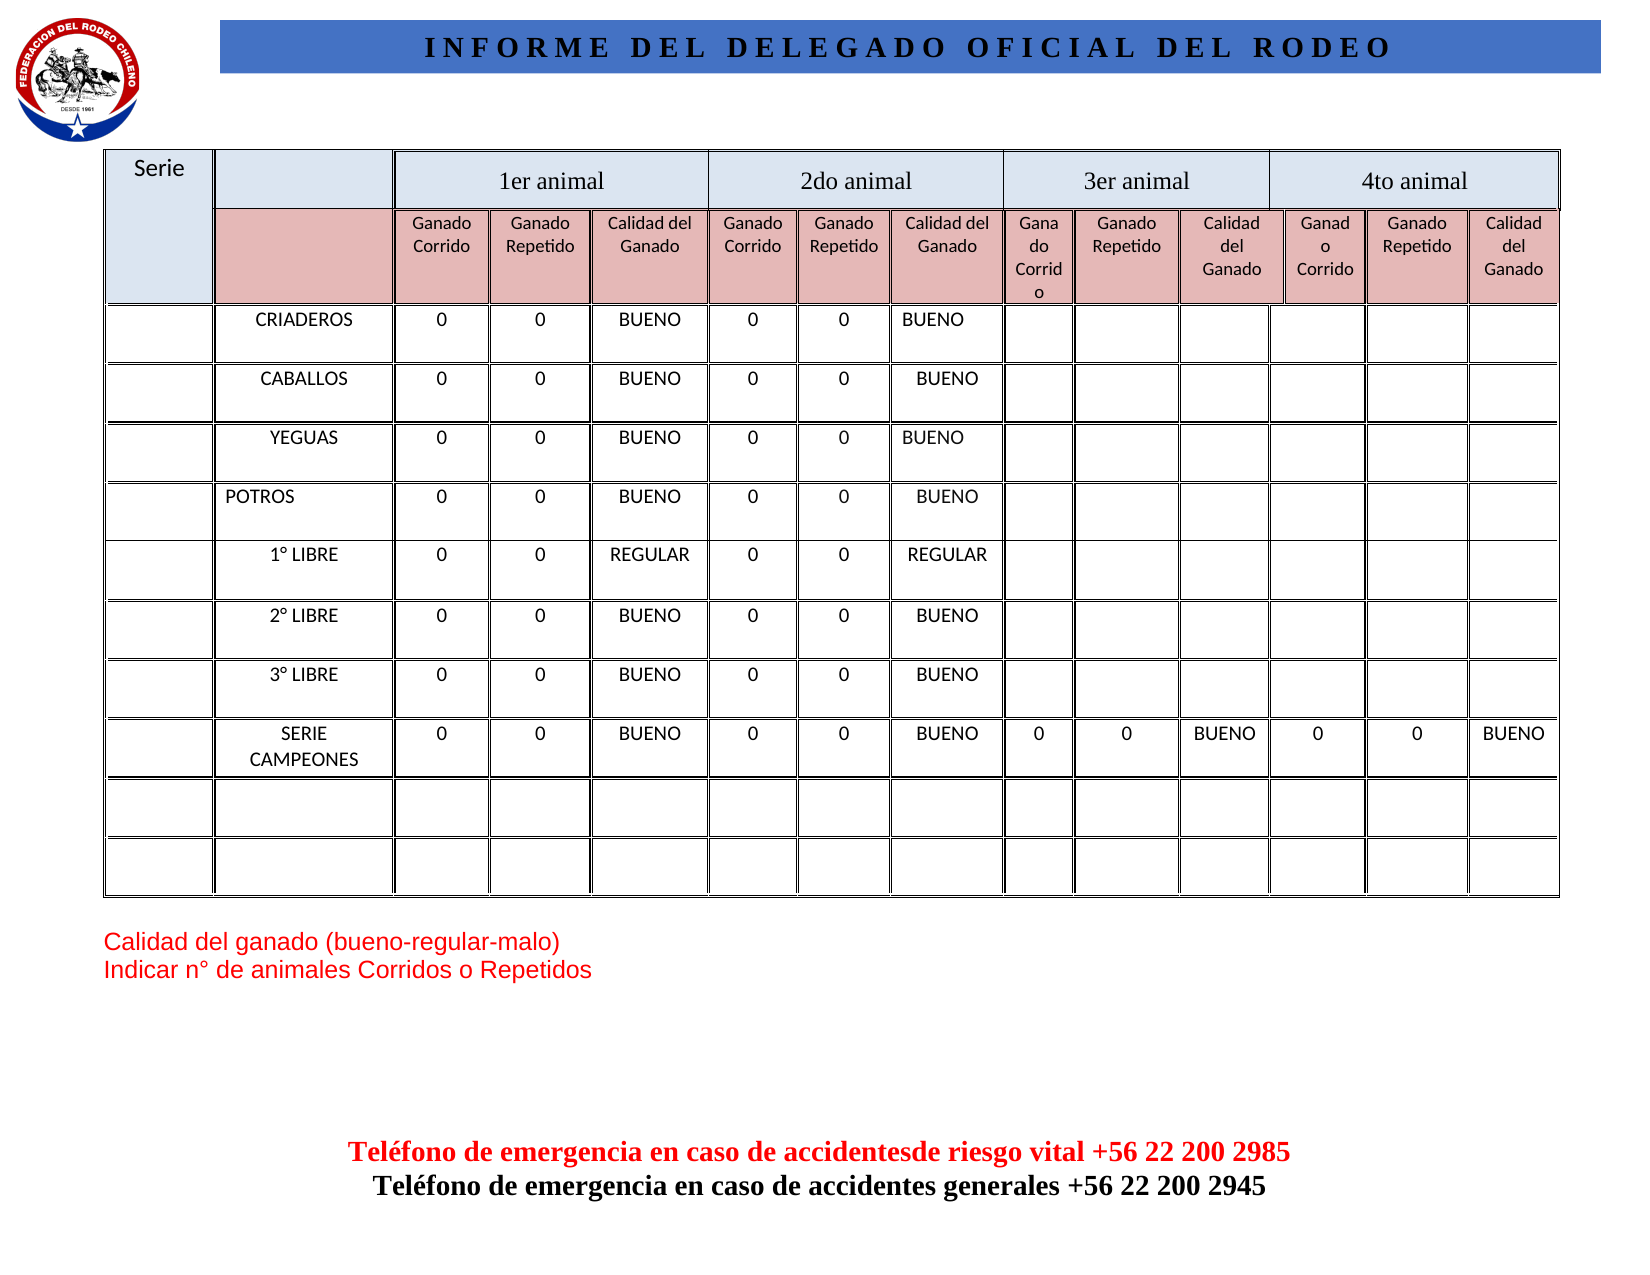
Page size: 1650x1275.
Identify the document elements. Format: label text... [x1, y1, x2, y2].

table_cell [1368, 602, 1467, 658]
table_cell 0 [710, 720, 796, 776]
table_cell [710, 780, 796, 836]
table_cell 0 [491, 365, 589, 421]
table_cell [1076, 602, 1178, 658]
table_cell [1006, 602, 1072, 658]
table_cell Ganado Corrido [1286, 211, 1364, 303]
table_cell [1006, 365, 1072, 421]
table_cell [1271, 484, 1364, 540]
table_cell [105, 717, 214, 776]
table_cell [491, 780, 589, 836]
table_cell [1181, 780, 1268, 836]
table_cell Calidad del Ganado [1468, 208, 1559, 303]
table_cell [1179, 836, 1270, 895]
table_cell 0 [799, 720, 889, 776]
table_cell BUENO [892, 720, 1002, 776]
table_cell 0 [396, 720, 488, 776]
table_cell [1076, 541, 1178, 599]
table_cell REGULAR [892, 541, 1002, 599]
table_cell Ganado Repetido [799, 211, 889, 303]
table_cell [1006, 425, 1072, 481]
table_cell BUENO [892, 661, 1002, 717]
table_cell [1468, 836, 1559, 895]
table_cell [1470, 540, 1559, 599]
table_cell [1006, 780, 1072, 836]
table_cell BUENO [1181, 720, 1268, 776]
table_cell [1468, 303, 1559, 362]
table_cell YEGUAS [216, 425, 392, 481]
table_cell BUENO [593, 365, 707, 421]
table_cell [1368, 541, 1467, 599]
table_cell 0 [799, 602, 889, 658]
table_cell BUENO [593, 425, 707, 481]
table_cell 0 [491, 484, 589, 540]
table_cell Ganado Repetido [491, 211, 589, 303]
table_cell [1181, 484, 1268, 540]
table_cell BUENO [593, 484, 707, 540]
table_cell [1181, 602, 1268, 658]
table_cell [1470, 481, 1559, 540]
table_cell BUENO [892, 484, 1002, 540]
table_cell Ganado Repetido [1076, 211, 1178, 303]
table_cell [591, 836, 709, 895]
table_cell 0 [396, 602, 488, 658]
table_cell BUENO [892, 365, 1002, 421]
table_cell [1468, 362, 1559, 421]
list Calidad del ganado (bueno-regular-malo) [103, 927, 1536, 955]
table_cell 0 [396, 661, 488, 717]
table_cell 0 [799, 541, 889, 599]
table_cell 0 [710, 602, 796, 658]
table_cell Ganado Corrido [1006, 211, 1072, 303]
table_cell Calidad del Ganado [892, 211, 1002, 303]
table_cell 0 [710, 365, 796, 421]
table_cell 0 [799, 484, 889, 540]
table_header 1er animal [396, 152, 708, 208]
table_cell 0 [491, 720, 589, 776]
table_cell REGULAR [593, 541, 707, 599]
table_cell POTROS [216, 484, 392, 540]
table_cell SERIE CAMPEONES [216, 720, 392, 776]
table_cell [1271, 365, 1364, 421]
table_cell 0 [710, 484, 796, 540]
table_cell [105, 303, 214, 362]
table_cell [1468, 599, 1559, 658]
table_cell [1468, 658, 1559, 717]
table_cell [1076, 425, 1178, 481]
table_cell [593, 780, 707, 836]
table_cell [1366, 839, 1468, 895]
table_cell [1004, 836, 1074, 895]
table_cell 0 [396, 365, 488, 421]
table_cell 0 [491, 425, 589, 481]
table_cell [1074, 839, 1179, 895]
picture [15, 18, 140, 142]
table_cell Ganado Corrido [396, 211, 488, 303]
table_cell [1368, 365, 1467, 421]
text Indicar n° de animales Corridos o Repetidos [103, 955, 1536, 984]
table_cell 0 [710, 425, 796, 481]
table_cell CABALLOS [216, 365, 392, 421]
table_cell BUENO [593, 602, 707, 658]
table_cell [396, 780, 488, 836]
table_cell [1181, 661, 1268, 717]
table_cell [1270, 839, 1366, 895]
table_cell [1271, 425, 1364, 481]
table_cell [1076, 780, 1178, 836]
table_cell [106, 481, 212, 540]
table_cell [1271, 780, 1364, 836]
table_cell [106, 421, 212, 481]
table_cell 0 [1271, 720, 1364, 776]
table_cell [1076, 661, 1178, 717]
table_cell 0 [396, 484, 488, 540]
table_header Serie [106, 150, 212, 303]
table_cell CRIADEROS [216, 306, 392, 362]
table_cell [1271, 661, 1364, 717]
table_cell [1006, 661, 1072, 717]
table_cell 0 [1368, 720, 1467, 776]
table_cell 0 [1076, 720, 1178, 776]
table_cell [1006, 306, 1072, 362]
table_cell 0 [710, 306, 796, 362]
table_cell [105, 599, 214, 658]
table_cell 0 [396, 425, 488, 481]
table_cell [489, 839, 591, 895]
table_header 4to animal [1270, 152, 1558, 208]
table_cell [1076, 365, 1178, 421]
table_cell [1470, 421, 1559, 481]
table_cell [892, 780, 1002, 836]
table_cell 2° LIBRE [216, 602, 392, 658]
table_cell 0 [799, 661, 889, 717]
table_cell 0 [799, 306, 889, 362]
table_cell BUENO [892, 306, 1002, 362]
table_cell [1368, 425, 1467, 481]
table_cell 0 [491, 661, 589, 717]
table_cell 0 [396, 306, 488, 362]
table_cell [1271, 306, 1364, 362]
table_cell 0 [491, 602, 589, 658]
table_cell [1006, 484, 1072, 540]
table_cell Ganado Corrido [710, 211, 796, 303]
table_cell [709, 839, 797, 895]
table_cell [1181, 365, 1268, 421]
table_header 3er animal [1004, 152, 1269, 208]
table_cell 0 [491, 541, 589, 599]
table_cell Calidad del Ganado [593, 211, 707, 303]
table_cell [1368, 661, 1467, 717]
table_cell 0 [799, 425, 889, 481]
table_cell BUENO [593, 306, 707, 362]
table_cell [797, 836, 891, 895]
table_cell [394, 839, 489, 895]
table_cell 1° LIBRE [216, 541, 392, 599]
table_cell 3° LIBRE [216, 661, 392, 717]
table_cell [106, 541, 212, 599]
table_cell [1271, 541, 1364, 599]
table_header [216, 150, 392, 208]
table_cell [1181, 306, 1268, 362]
table_cell [1271, 602, 1364, 658]
table_cell [216, 209, 392, 303]
table_cell BUENO [892, 425, 1002, 481]
table_cell 0 [799, 365, 889, 421]
table_cell [105, 658, 214, 717]
table_cell BUENO [593, 720, 707, 776]
table_cell [1368, 780, 1467, 836]
table_cell [214, 836, 394, 895]
table_cell [1470, 776, 1559, 836]
table_cell 0 [1006, 720, 1072, 776]
table_cell Ganado Repetido [1368, 211, 1467, 303]
table_cell [1076, 306, 1178, 362]
table_cell [106, 836, 214, 895]
table_cell [1368, 484, 1467, 540]
table_cell [1076, 484, 1178, 540]
table_cell BUENO [892, 602, 1002, 658]
table_cell [1006, 541, 1072, 599]
table_cell BUENO [1468, 717, 1559, 776]
table_cell [891, 836, 1004, 895]
table_cell [105, 362, 214, 421]
table_cell [799, 780, 889, 836]
table_cell 0 [396, 541, 488, 599]
table_cell 0 [710, 661, 796, 717]
table_cell 0 [710, 541, 796, 599]
table_cell BUENO [593, 661, 707, 717]
table_cell [1181, 541, 1268, 599]
table_cell [1181, 425, 1268, 481]
table_cell [1368, 306, 1467, 362]
table_cell [106, 776, 212, 836]
table_cell [216, 780, 392, 836]
table_header 2do animal [709, 152, 1003, 208]
table_cell Calidad del Ganado [1181, 211, 1283, 303]
table_cell 0 [491, 306, 589, 362]
